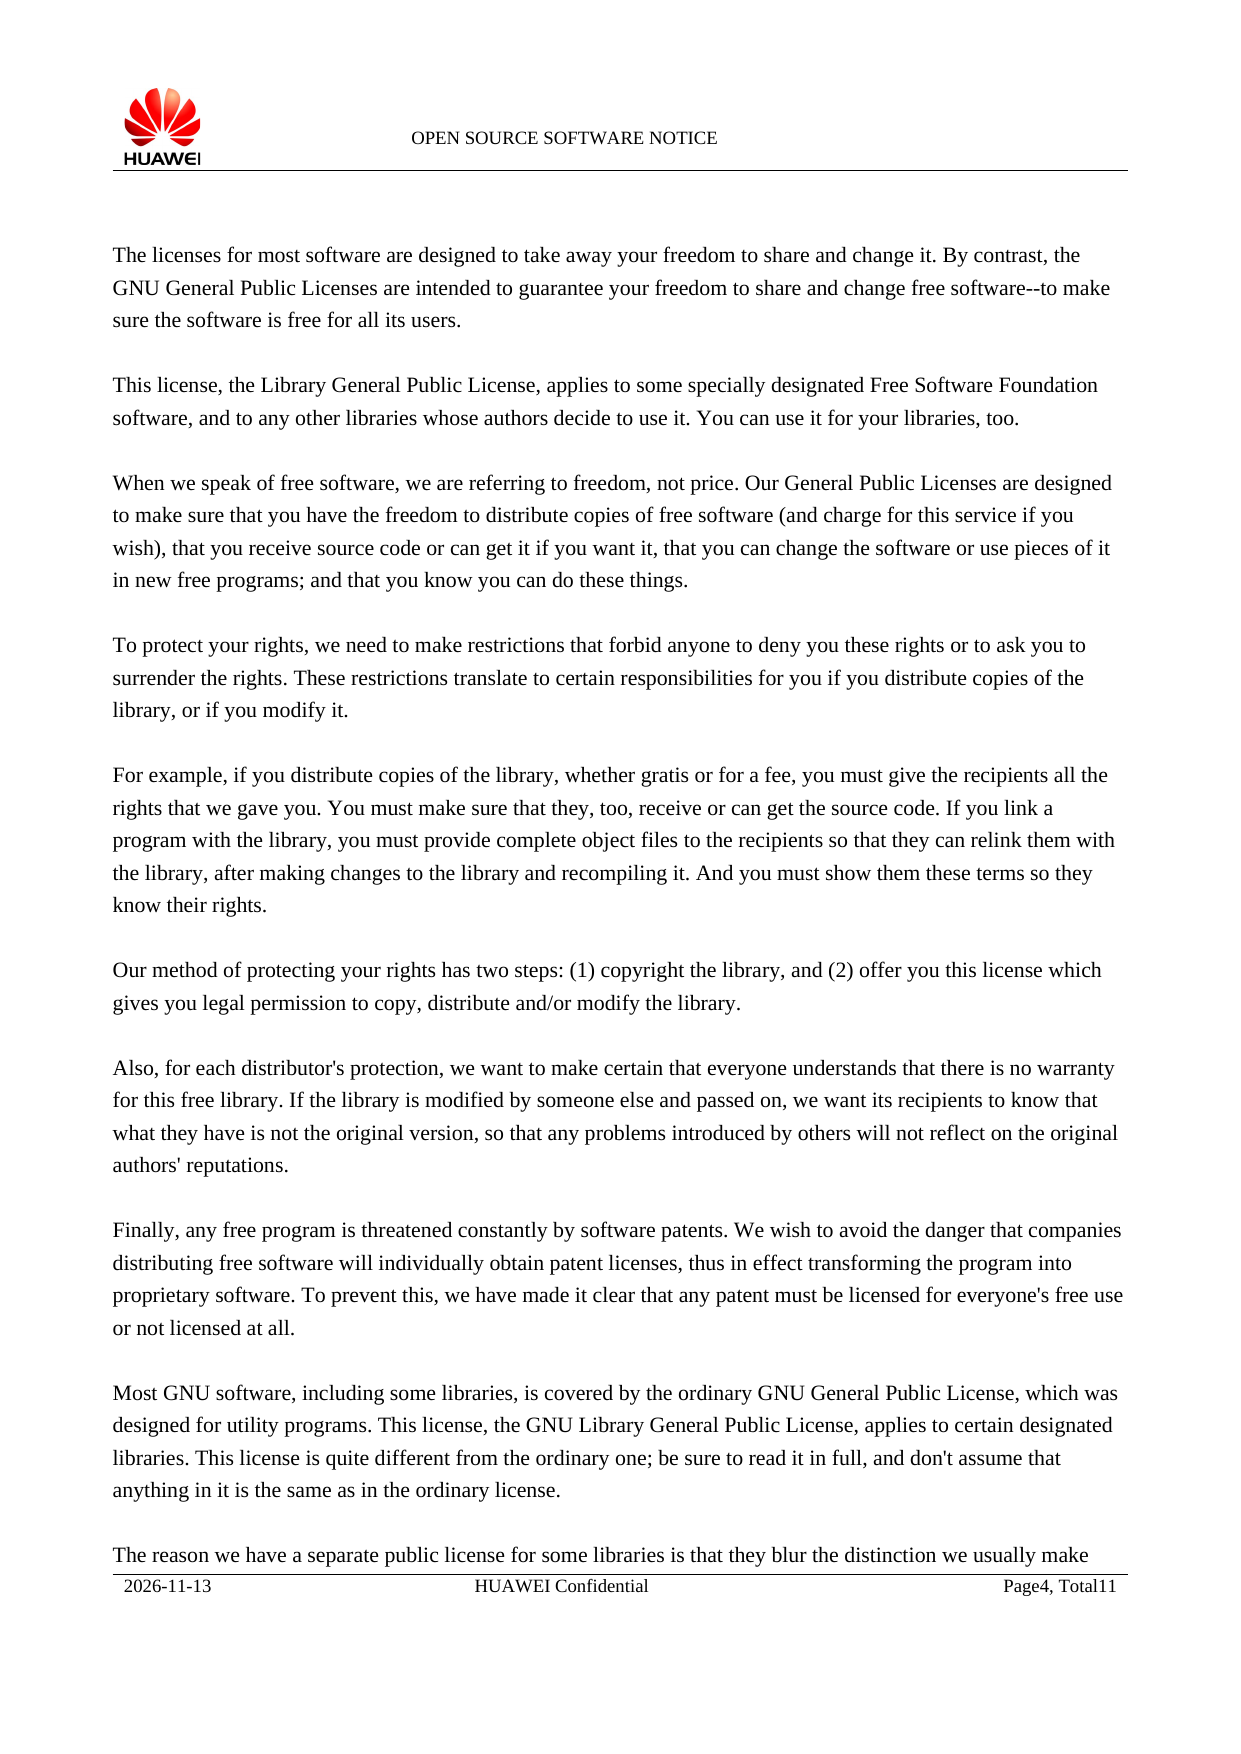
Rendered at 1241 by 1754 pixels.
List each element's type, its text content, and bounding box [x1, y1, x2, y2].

picture [124, 88, 201, 165]
